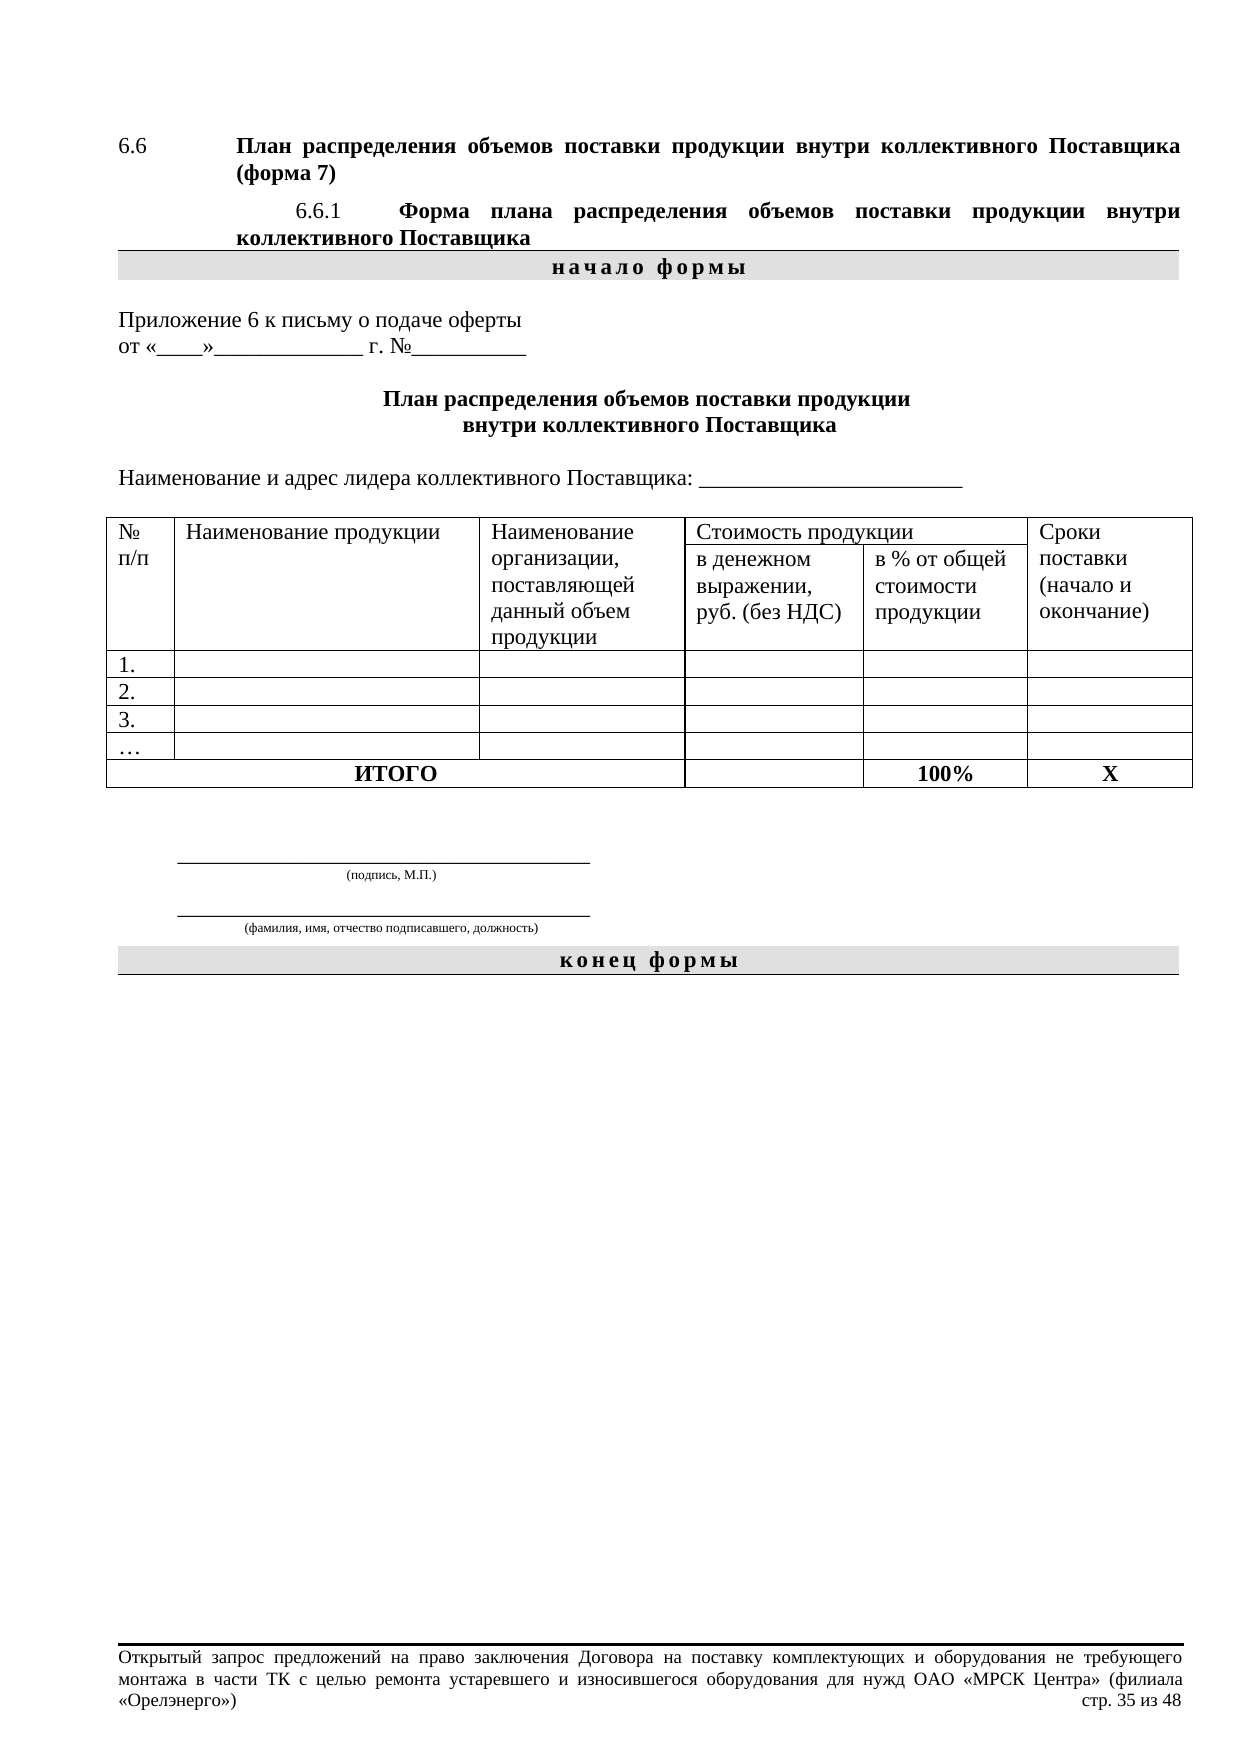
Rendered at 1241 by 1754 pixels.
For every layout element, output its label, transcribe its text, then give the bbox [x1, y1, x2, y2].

text План распределения объемов поставки продукции внутри коллективного Поставщика [118, 385, 1181, 438]
table_cell [864, 733, 1027, 759]
table_cell 100% [864, 760, 1027, 787]
text (фамилия, имя, отчество подписавшего, должность) [118, 919, 605, 946]
table_cell [175, 651, 479, 677]
table_cell [480, 733, 684, 759]
table_cell [107, 651, 174, 677]
table_cell [864, 651, 1027, 677]
text конец формы [118, 946, 1179, 974]
table_cell в % от общей стоимости продукции [864, 545, 1027, 650]
text Наименование и адрес лидера коллективного Поставщика: _______________________ [118, 464, 1181, 491]
table_cell в денежном выражении, руб. (без НДС) [686, 545, 863, 650]
table_cell [686, 760, 863, 787]
subtitle План распределения объемов поставки продукции внутри коллективного Поставщика (форма 7) [118, 132, 1181, 185]
table_cell Х [1028, 760, 1192, 787]
table_cell [864, 706, 1027, 732]
text Приложение 6 к письму о подаче оферты от «____»_____________ г. №__________ [118, 306, 1181, 359]
text ____________________________________ [118, 841, 605, 867]
table_cell [864, 678, 1027, 704]
table_cell [1028, 733, 1192, 759]
text (подпись, М.П.) [118, 867, 605, 893]
table_cell [175, 678, 479, 704]
table_cell [1028, 651, 1192, 677]
table_header Сроки поставки (начало и окончание) [1028, 518, 1192, 650]
table_cell [107, 706, 174, 732]
table_header Наименование продукции [175, 518, 479, 650]
table_cell ИТОГО [107, 760, 684, 787]
table_cell [480, 706, 684, 732]
table_cell [480, 678, 684, 704]
table_cell [686, 706, 863, 732]
text начало формы [118, 251, 1179, 280]
table_cell [175, 733, 479, 759]
table_cell [107, 678, 174, 704]
table_cell [686, 651, 863, 677]
table_cell [1028, 678, 1192, 704]
table_cell [1028, 706, 1192, 732]
table_cell [686, 678, 863, 704]
table_cell [686, 733, 863, 759]
table_cell [175, 706, 479, 732]
table_cell [480, 651, 684, 677]
table_header Наименование организации, поставляющей данный объем продукции [480, 518, 684, 650]
text Форма плана распределения объемов поставки продукции внутри коллективного Поставщика [236, 198, 1181, 250]
table_header № п/п [107, 518, 174, 650]
table_cell … [107, 733, 174, 759]
text ____________________________________ [118, 893, 605, 919]
table_header Стоимость продукции [686, 518, 1027, 544]
